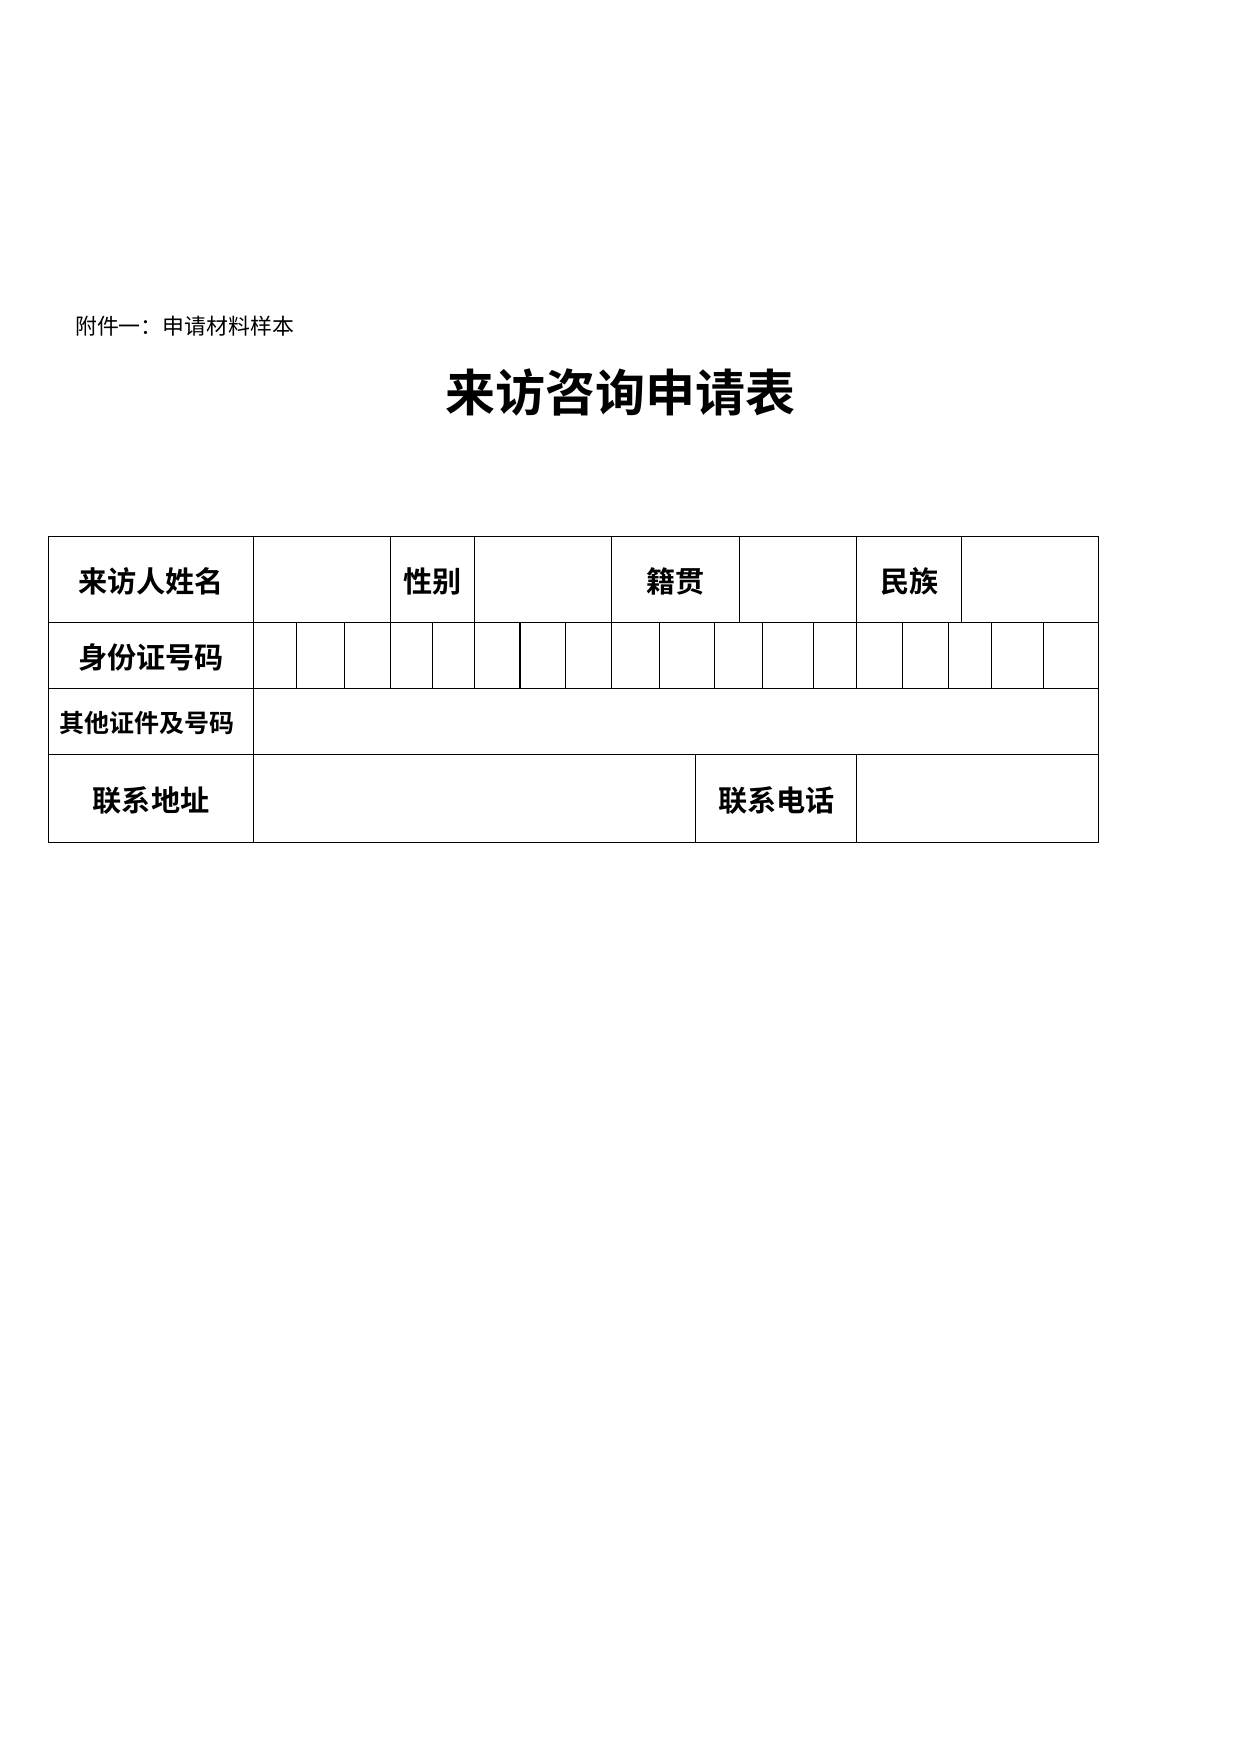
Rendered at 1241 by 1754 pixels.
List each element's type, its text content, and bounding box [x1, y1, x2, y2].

table_cell [949, 623, 991, 688]
table_header 籍贯 [612, 537, 739, 622]
table_header 民族 [857, 537, 961, 622]
table_cell [814, 623, 856, 688]
table_header [254, 537, 390, 622]
table_cell [1044, 623, 1098, 688]
table_cell [660, 623, 714, 688]
table_cell [254, 689, 1098, 754]
table_cell [903, 623, 948, 688]
table_cell [391, 623, 432, 688]
table_cell 联系电话 [696, 755, 856, 842]
table_cell [345, 623, 390, 688]
table_cell [715, 623, 762, 688]
table_cell [433, 623, 474, 688]
table_cell [857, 755, 1098, 842]
table_cell 身份证号码 [49, 623, 253, 688]
table_header [475, 537, 611, 622]
table_header [962, 537, 1098, 622]
table_cell [612, 623, 659, 688]
table_header [740, 537, 856, 622]
table_cell [763, 623, 813, 688]
table_cell [566, 623, 611, 688]
table_cell [254, 755, 695, 842]
table_header 性别 [391, 537, 474, 622]
table_cell [475, 623, 519, 688]
text 附件一：申请材料样本 [75, 308, 1165, 341]
table_cell [521, 623, 565, 688]
table_cell 其他证件及号码 [49, 689, 253, 754]
text 来访咨询申请表 [75, 341, 1165, 438]
table_header 来访人姓名 [49, 537, 253, 622]
table_cell [254, 623, 296, 688]
table_cell [297, 623, 344, 688]
table_cell 联系地址 [49, 755, 253, 842]
table_cell [857, 623, 902, 688]
table_cell [992, 623, 1043, 688]
